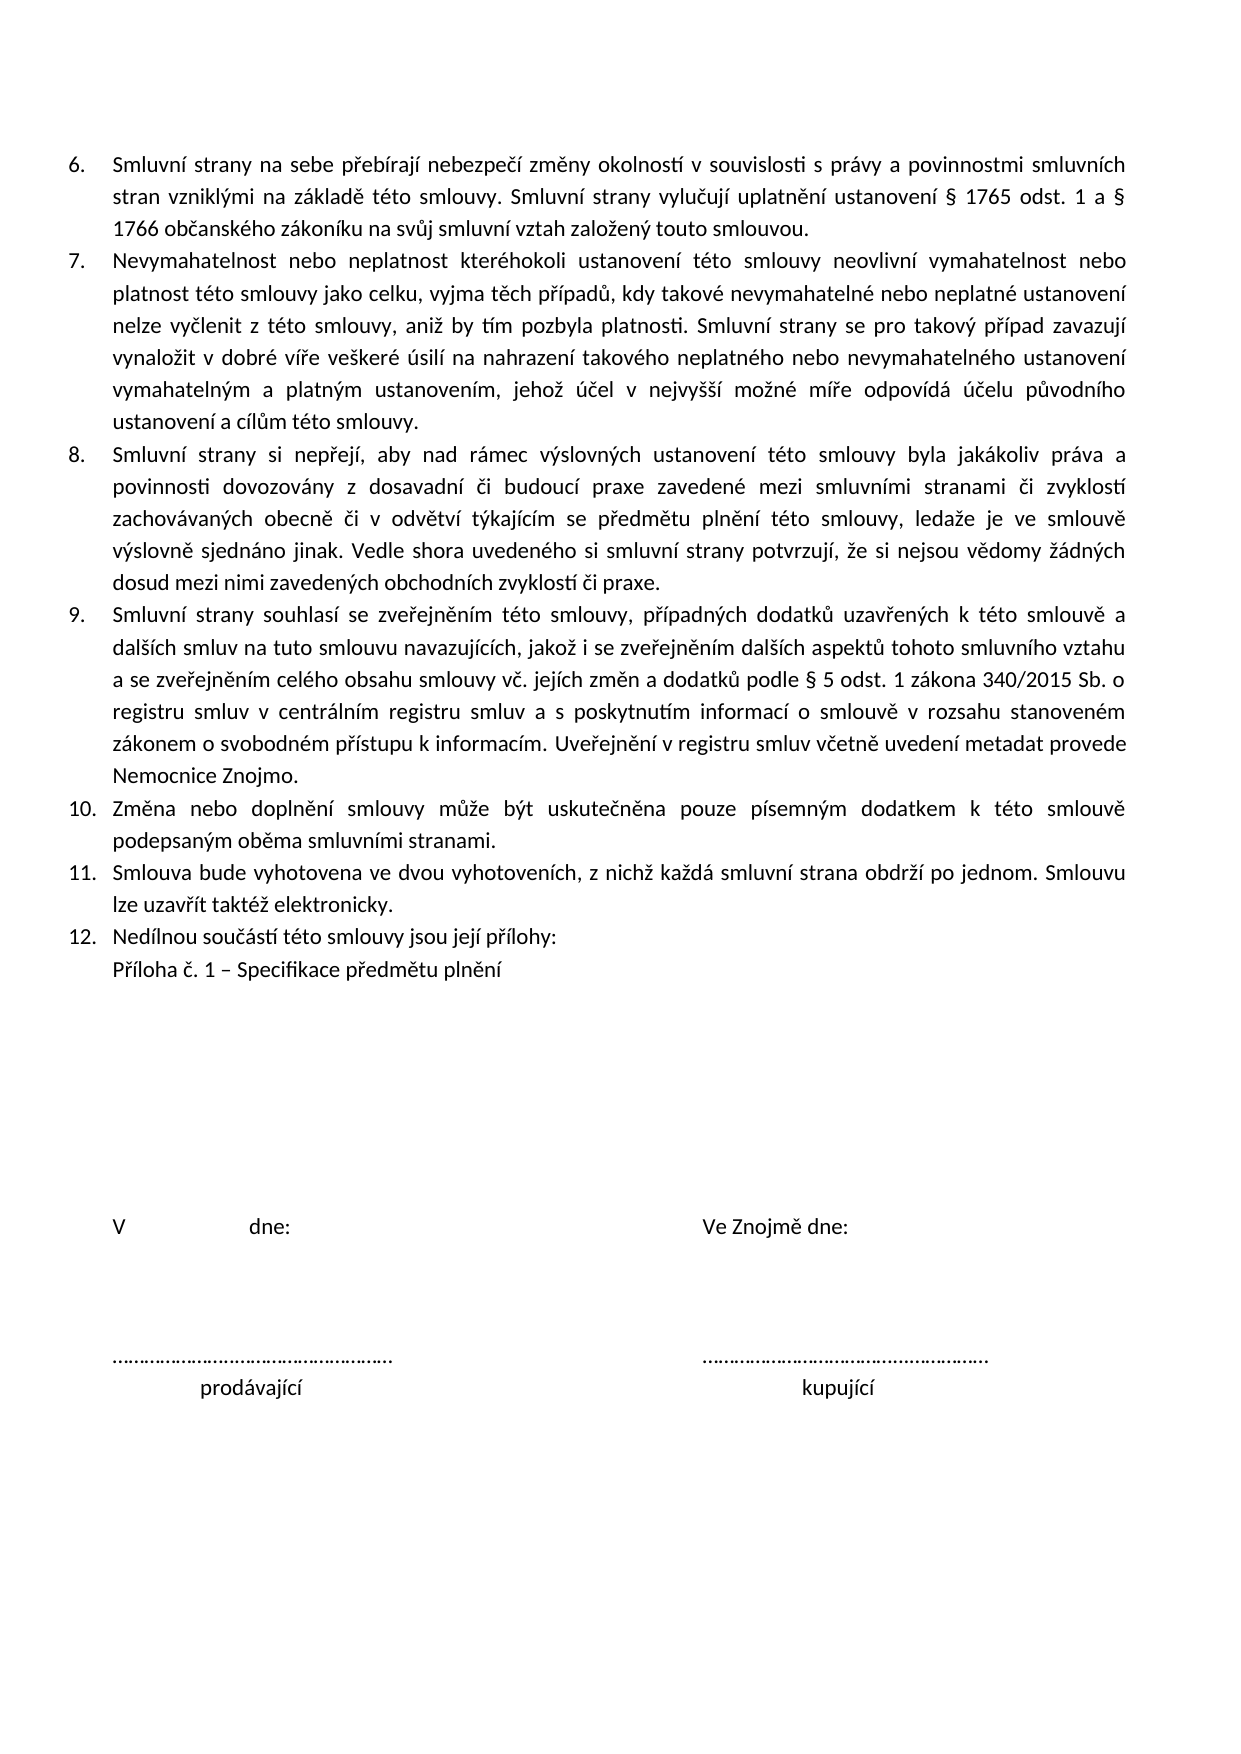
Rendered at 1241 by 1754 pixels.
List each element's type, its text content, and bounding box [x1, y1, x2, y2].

list Změna nebo doplnění smlouvy může být uskutečněna pouze písemným dodatkem k této smlouvě podepsaným oběma smluvními stranami. [68, 794, 1128, 854]
list Smluvní strany na sebe přebírají nebezpečí změny okolností v souvislosti s právy a povinnostmi smluvních stran vzniklými na základě této smlouvy. Smluvní strany vylučují uplatnění ustanovení § 1765 odst. § 1766 občanského zákoníku na svůj smluvní vztah založený touto smlouvou. [68, 150, 1128, 242]
text prodávající kupující [112, 1373, 1128, 1401]
list Smluvní strany si nepřejí, aby nad rámec výslovných ustanovení této smlouvy byla jakákoliv práva a povinnosti dovozovány z dosavadní či budoucí praxe zavedené mezi smluvními stranami či zvyklostí zachovávaných obecně či v odvětví týkajícím se předmětu plnění této smlouvy, ledaže je ve smlouvě výslovně sjednáno jinak. Vedle shora uvedeného si smluvní strany potvrzují, že si nejsou vědomy žádných dosud mezi nimi zavedených obchodních zvyklostí či praxe. [68, 440, 1128, 596]
text Příloha č. 1 – Specifikace předmětu plnění [112, 955, 1128, 983]
list Nevymahatelnost nebo neplatnost kteréhokoli ustanovení této smlouvy neovlivní vymahatelnost nebo platnost této smlouvy jako celku, vyjma těch případů, kdy takové nevymahatelné nebo neplatné ustanovení nelze vyčlenit z této smlouvy, aniž by tím pozbyla platnosti. Smluvní strany se pro takový případ zavazují vynaložit v dobré víře veškeré úsilí na nahrazení takového neplatného nebo nevymahatelného ustanovení vymahatelným a platným ustanovením, jehož účel v nejvyšší možné míře odpovídá účelu původního ustanovení a cílům této smlouvy. [68, 247, 1128, 436]
list Nedílnou součástí této smlouvy jsou její přílohy: [68, 922, 1128, 951]
list Smlouva bude vyhotovena ve dvou vyhotoveních, z nichž každá smluvní strana obdrží po jednom. Smlouvu lze uzavřít taktéž elektronicky. [68, 858, 1128, 918]
text …………………..………………………… ………………………………...…………… [112, 1341, 1128, 1369]
text V dne: Ve Znojmě dne: [112, 1212, 1128, 1240]
list Smluvní strany souhlasí se zveřejněním této smlouvy, případných dodatků uzavřených k této smlouvě a dalších smluv na tuto smlouvu navazujících, jakož i se zveřejněním dalších aspektů tohoto smluvního vztahu a se zveřejněním celého obsahu smlouvy vč. jejích změn a dodatků podle § 5 odst. 1 zákona 340/2015 Sb. o registru smluv v centrálním registru smluv a s poskytnutím informací o smlouvě v rozsahu stanoveném zákonem o svobodném přístupu k informacím. Uveřejnění v registru smluv včetně uvedení metadat provede Nemocnice Znojmo. [68, 601, 1128, 789]
